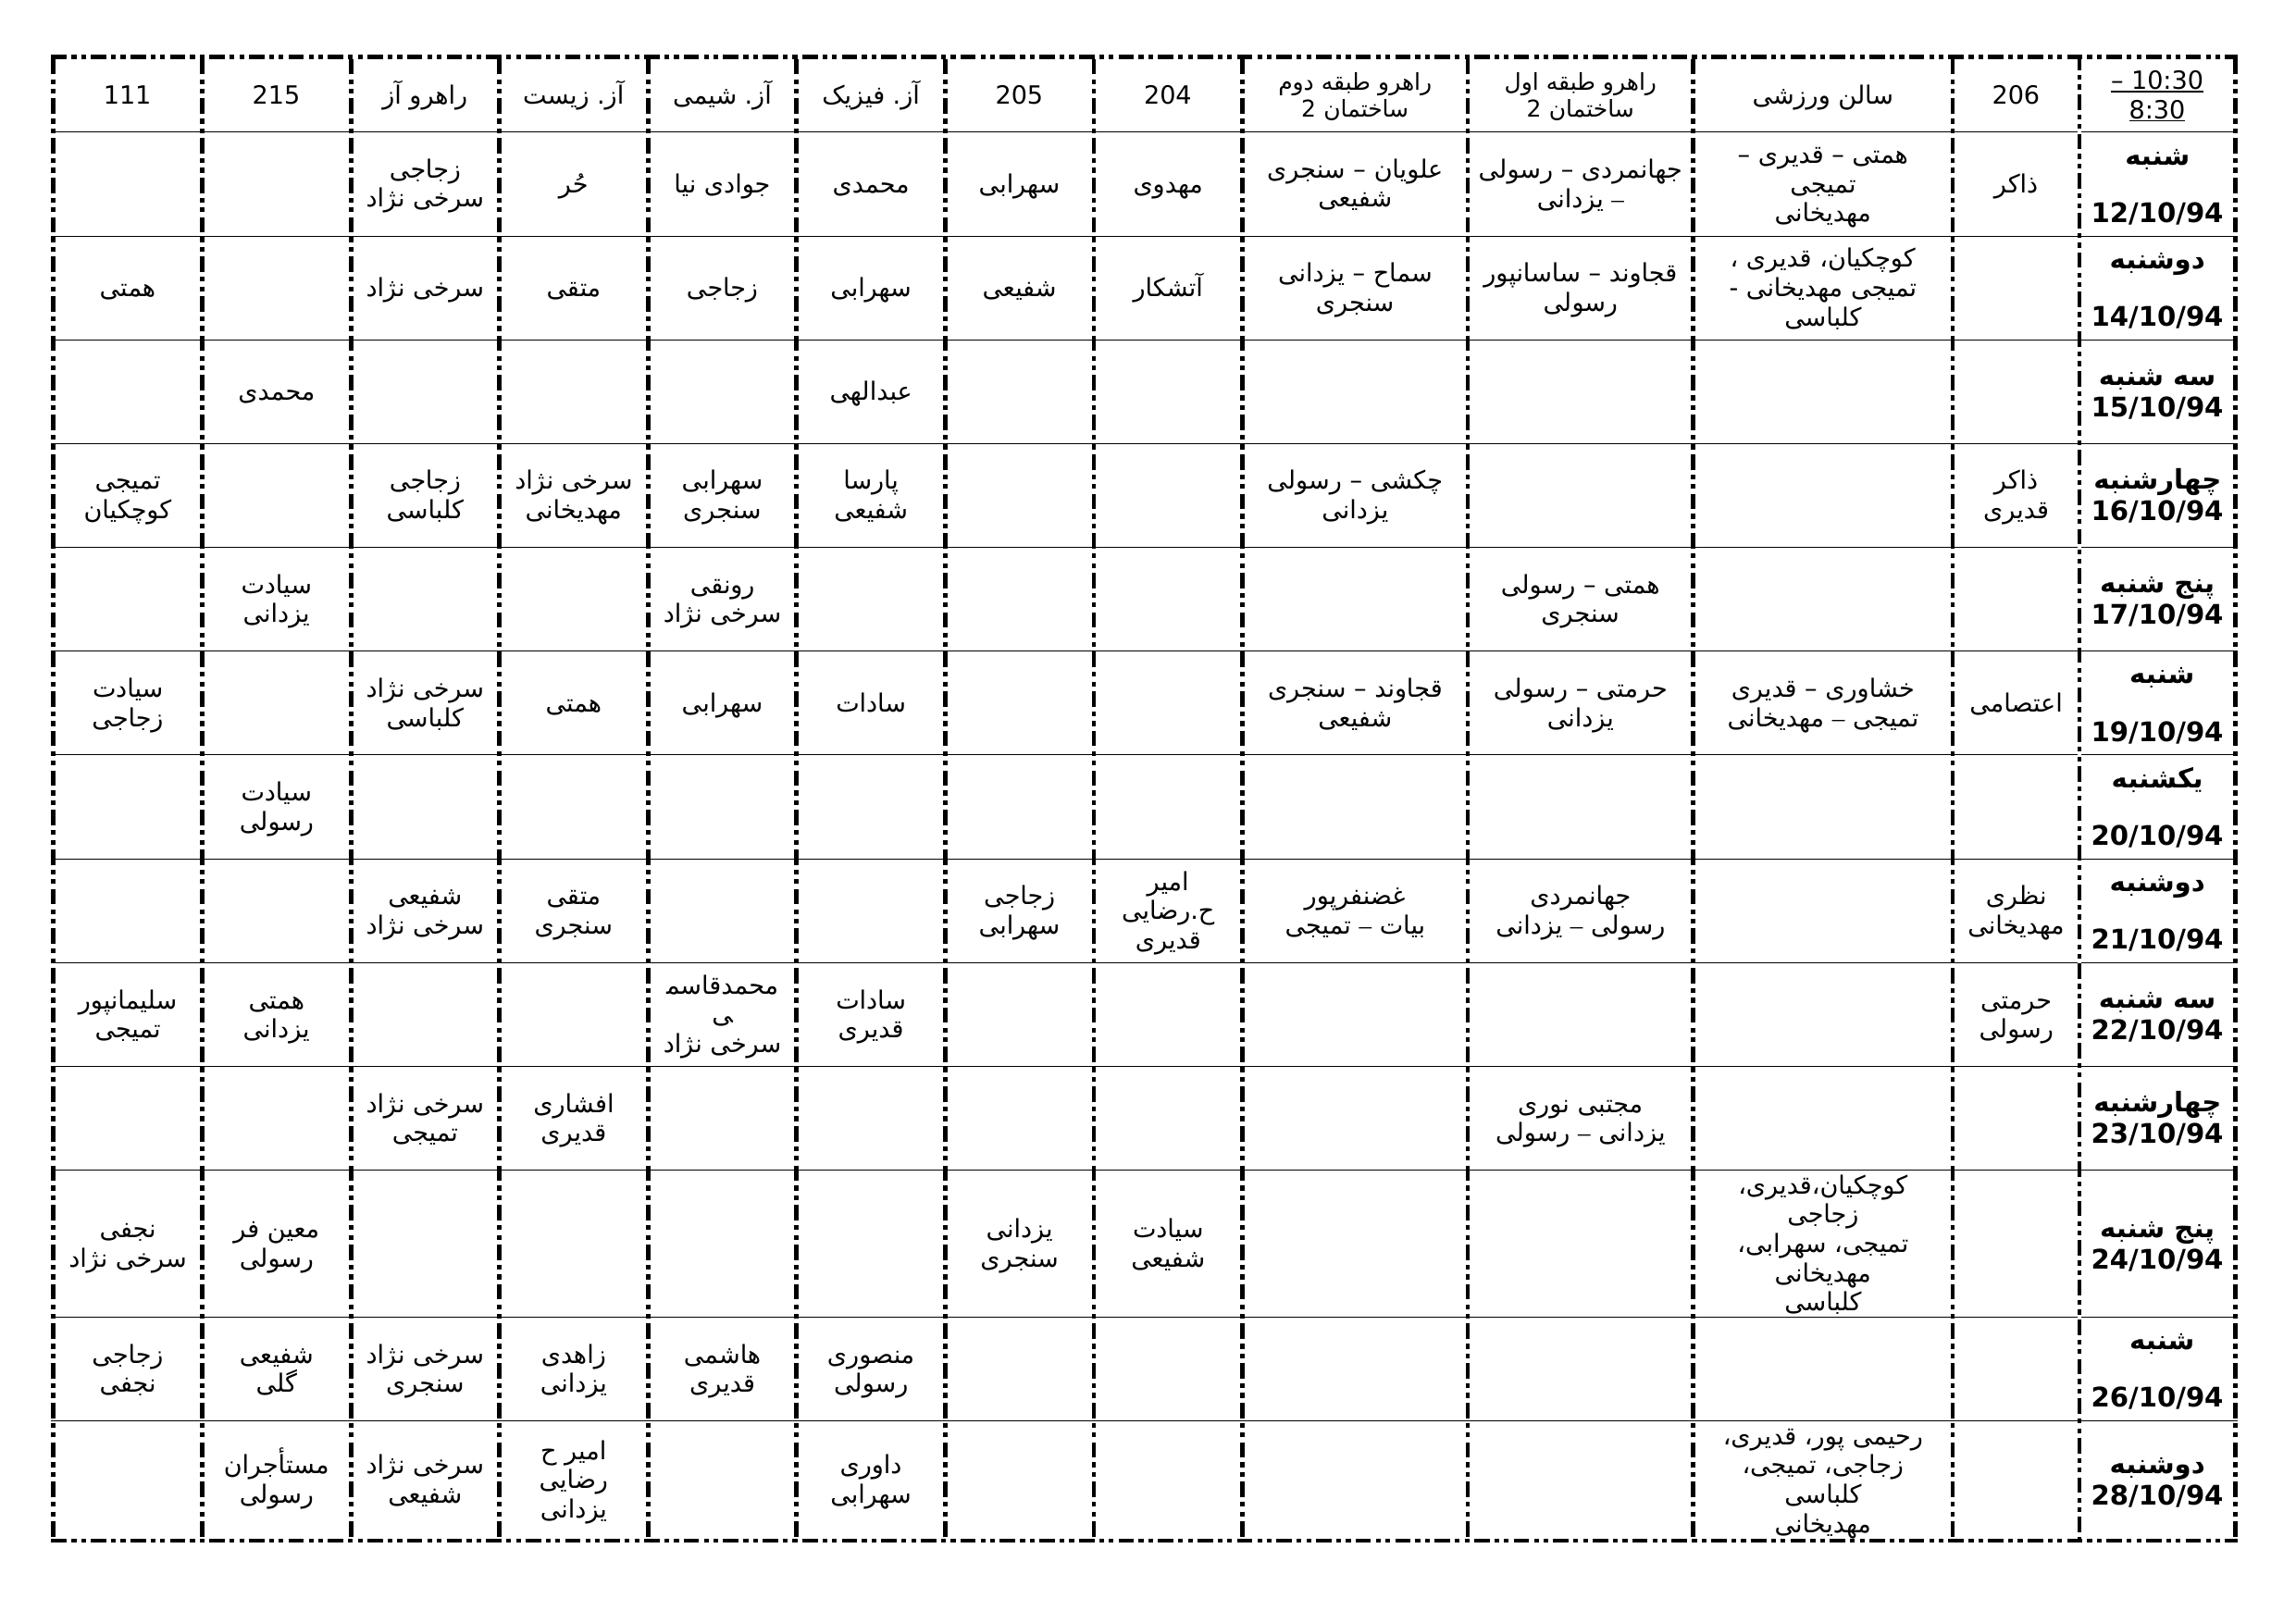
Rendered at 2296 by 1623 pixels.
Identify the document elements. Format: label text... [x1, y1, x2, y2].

table_cell [1468, 963, 1693, 1066]
table_cell [202, 1067, 351, 1170]
table_cell [1953, 754, 2079, 859]
table_cell زجاجی [648, 237, 797, 340]
table_cell محمدقاسمی سرخی نژاد [648, 963, 797, 1066]
table_cell [945, 341, 1094, 443]
table_cell متقی سنجری [499, 860, 648, 962]
table_cell سرخی نژاد تمیجی [351, 1067, 499, 1170]
table_cell [1094, 548, 1242, 650]
table_cell [202, 651, 351, 754]
table_cell همتی یزدانی [202, 963, 351, 1066]
table_header سالن ورزشی [1694, 55, 1953, 131]
table_cell [202, 132, 351, 235]
table_cell [202, 860, 351, 962]
table_header آز. زیست [499, 55, 648, 131]
table_cell سلیمانپور تمیجی [54, 963, 202, 1066]
table_cell [1094, 755, 1242, 859]
table_cell رونقی سرخی نژاد [648, 548, 797, 650]
table_cell [1694, 341, 1953, 443]
table_cell [797, 1171, 945, 1317]
table_cell [797, 755, 945, 859]
table_cell منصوری رسولی [797, 1318, 945, 1420]
table_cell پنج شنبه 17/10/94 [2079, 547, 2235, 650]
table_cell آتشکار [1094, 237, 1242, 340]
table_cell [499, 341, 648, 443]
table_cell [54, 1421, 202, 1538]
table_cell غضنفرپور بیات – تمیجی [1243, 860, 1468, 962]
table_cell [945, 1067, 1094, 1170]
table_cell شفیعی [945, 237, 1094, 340]
table_cell شنبه 12/10/94 [2079, 131, 2235, 235]
table_cell زجاجی سرخی نژاد [351, 132, 499, 235]
table_cell یکشنبه 20/10/94 [2079, 754, 2235, 859]
table_cell [1953, 1067, 2079, 1170]
table_cell [499, 963, 648, 1066]
table_cell [351, 341, 499, 443]
table_cell دوشنبه 14/10/94 [2079, 237, 2235, 340]
table_cell خشاوری – قدیری تمیجی – مهدیخانی [1694, 651, 1953, 754]
table_header آز. شیمی [648, 55, 797, 131]
table_cell [945, 548, 1094, 650]
table_cell [1468, 1421, 1693, 1538]
table_cell سهرابی [945, 132, 1094, 235]
table_cell نظری مهدیخانی [1953, 860, 2079, 962]
table_cell متقی [499, 237, 648, 340]
table_cell زجاجی سهرابی [945, 860, 1094, 962]
table_header 204 [1094, 55, 1242, 131]
table_cell چهارشنبه 23/10/94 [2079, 1067, 2235, 1170]
table_cell سرخی نژاد [351, 237, 499, 340]
table_cell چهارشنبه 16/10/94 [2079, 444, 2235, 547]
table_cell عبدالهی [797, 341, 945, 443]
table_cell نجفی سرخی نژاد [54, 1171, 202, 1317]
table_cell ذاکر [1953, 131, 2079, 235]
table_cell [54, 755, 202, 859]
table_cell جوادی نیا [648, 132, 797, 235]
table_cell همتی [54, 237, 202, 340]
table_cell [1694, 1318, 1953, 1420]
table_cell [797, 1067, 945, 1170]
table_cell جهانمردی رسولی – یزدانی [1468, 860, 1693, 962]
table_cell [1694, 1067, 1953, 1170]
table_cell [1094, 651, 1242, 754]
table_cell [1953, 341, 2079, 443]
table_header آز. فیزیک [797, 55, 945, 131]
table_cell [499, 755, 648, 859]
table_cell [54, 132, 202, 235]
table_cell سیادت شفیعی [1094, 1171, 1242, 1317]
table_cell [1243, 341, 1468, 443]
table_cell [1468, 1318, 1693, 1420]
table_cell [1694, 444, 1953, 547]
table_cell همتی – قدیری – تمیجی مهدیخانی [1694, 132, 1953, 235]
table_cell محمدی [202, 341, 351, 443]
table_cell [54, 860, 202, 962]
table_cell حُر [499, 132, 648, 235]
table_cell سادات قدیری [797, 963, 945, 1066]
table_cell [797, 548, 945, 650]
table_cell [54, 548, 202, 650]
table_cell [797, 860, 945, 962]
table_cell [1468, 1171, 1693, 1317]
table_header راهرو طبقه دوم ساختمان 2 [1243, 55, 1468, 131]
table_cell [499, 548, 648, 650]
table_cell [1953, 1317, 2079, 1420]
table_cell [1094, 341, 1242, 443]
table_cell معین فر رسولی [202, 1171, 351, 1317]
table_cell ذاکر قدیری [1953, 444, 2079, 547]
table_cell [1243, 1318, 1468, 1420]
table_cell [1094, 444, 1242, 547]
table_cell شنبه 19/10/94 [2079, 651, 2235, 754]
table_cell شفیعی سرخی نژاد [351, 860, 499, 962]
table_header 10:30 – 8:30 [2079, 55, 2235, 131]
table_cell قجاوند – سنجری شفیعی [1243, 651, 1468, 754]
table_cell [351, 963, 499, 1066]
table_header 111 [54, 55, 202, 131]
table_cell [1243, 1171, 1468, 1317]
table_cell سهرابی [648, 651, 797, 754]
table_cell [945, 651, 1094, 754]
table_cell سرخی نژاد کلباسی [351, 651, 499, 754]
table_cell دوشنبه 21/10/94 [2079, 860, 2235, 962]
table_cell قجاوند – ساسانپور رسولی [1468, 237, 1693, 340]
table_cell [1468, 444, 1693, 547]
table_cell همتی – رسولی سنجری [1468, 548, 1693, 650]
table_cell شنبه 26/10/94 [2079, 1317, 2235, 1420]
table_cell پنج شنبه 24/10/94 [2079, 1171, 2235, 1317]
table_cell سیادت زجاجی [54, 651, 202, 754]
table_cell سیادت یزدانی [202, 548, 351, 650]
table_cell کوچکیان،قدیری، زجاجی تمیجی، سهرابی، مهدیخانی کلباسی [1694, 1171, 1953, 1317]
table_cell زجاجی نجفی [54, 1318, 202, 1420]
table_cell افشاری قدیری [499, 1067, 648, 1170]
table_cell [54, 1067, 202, 1170]
table_cell سادات [797, 651, 945, 754]
table_cell [202, 237, 351, 340]
table_cell رحیمی پور، قدیری، زجاجی، تمیجی، کلباسی مهدیخانی [1694, 1421, 1953, 1538]
table_cell سیادت رسولی [202, 755, 351, 859]
table_cell دوشنبه 28/10/94 [2079, 1421, 2235, 1538]
table_header راهرو آز [351, 55, 499, 131]
table_cell سه شنبه 22/10/94 [2079, 962, 2235, 1066]
table_cell [54, 341, 202, 443]
table_cell مجتبی نوری یزدانی – رسولی [1468, 1067, 1693, 1170]
table_cell حرمتی رسولی [1953, 962, 2079, 1066]
table_cell [1243, 1067, 1468, 1170]
table_cell [945, 444, 1094, 547]
table_cell مستأجران رسولی [202, 1421, 351, 1538]
table_cell سهرابی سنجری [648, 444, 797, 547]
table_cell [1094, 1421, 1242, 1538]
table_cell [1953, 1421, 2079, 1538]
table_cell [1094, 963, 1242, 1066]
table_cell حرمتی – رسولی یزدانی [1468, 651, 1693, 754]
table_cell [648, 341, 797, 443]
table_cell [1694, 548, 1953, 650]
table_cell محمدی [797, 132, 945, 235]
table_cell امیر ح رضایی یزدانی [499, 1421, 648, 1538]
table_cell علویان – سنجری شفیعی [1243, 132, 1468, 235]
table_cell [945, 1421, 1094, 1538]
table_cell سه شنبه 15/10/94 [2079, 341, 2235, 443]
table_cell [351, 1171, 499, 1317]
table_cell سرخی نژاد سنجری [351, 1318, 499, 1420]
table_header 205 [945, 55, 1094, 131]
table_cell [648, 755, 797, 859]
table_cell [1243, 755, 1468, 859]
table_cell [499, 1171, 648, 1317]
table_cell [351, 755, 499, 859]
table_cell [648, 1421, 797, 1538]
table_cell سرخی نژاد شفیعی [351, 1421, 499, 1538]
table_cell سهرابی [797, 237, 945, 340]
table_cell یزدانی سنجری [945, 1171, 1094, 1317]
table_cell [1953, 237, 2079, 340]
table_cell [648, 1171, 797, 1317]
table_cell [648, 1067, 797, 1170]
table_cell مهدوی [1094, 132, 1242, 235]
table_cell [1953, 547, 2079, 650]
table_header 215 [202, 55, 351, 131]
table_cell [648, 860, 797, 962]
table_cell [1243, 1421, 1468, 1538]
table_cell زاهدی یزدانی [499, 1318, 648, 1420]
table_cell امیر ح.رضایی قدیری [1094, 860, 1242, 962]
table_cell سرخی نژاد مهدیخانی [499, 444, 648, 547]
table_cell تمیجی کوچکیان [54, 444, 202, 547]
table_cell [1468, 341, 1693, 443]
table_cell زجاجی کلباسی [351, 444, 499, 547]
table_cell [1694, 860, 1953, 962]
table_cell [1694, 755, 1953, 859]
table_cell [945, 1318, 1094, 1420]
table_cell [1094, 1067, 1242, 1170]
table_cell شفیعی گلی [202, 1318, 351, 1420]
table_cell [202, 444, 351, 547]
table_cell چکشی – رسولی یزدانی [1243, 444, 1468, 547]
table_cell [1094, 1318, 1242, 1420]
table_cell [1468, 755, 1693, 859]
table_cell [1694, 963, 1953, 1066]
table_cell [1953, 1171, 2079, 1317]
table_cell [351, 548, 499, 650]
table_cell [945, 963, 1094, 1066]
table_cell کوچکیان، قدیری ، تمیجی مهدیخانی - کلباسی [1694, 237, 1953, 340]
table_cell سماح – یزدانی سنجری [1243, 237, 1468, 340]
table_cell [945, 755, 1094, 859]
table_cell همتی [499, 651, 648, 754]
table_cell جهانمردی – رسولی – یزدانی [1468, 132, 1693, 235]
table_cell داوری سهرابی [797, 1421, 945, 1538]
table_cell [1243, 963, 1468, 1066]
table_cell پارسا شفیعی [797, 444, 945, 547]
table_cell هاشمی قدیری [648, 1318, 797, 1420]
table_header 206 [1953, 55, 2079, 131]
table_cell [1243, 548, 1468, 650]
table_header راهرو طبقه اول ساختمان 2 [1468, 55, 1693, 131]
table_cell اعتصامی [1953, 651, 2079, 754]
